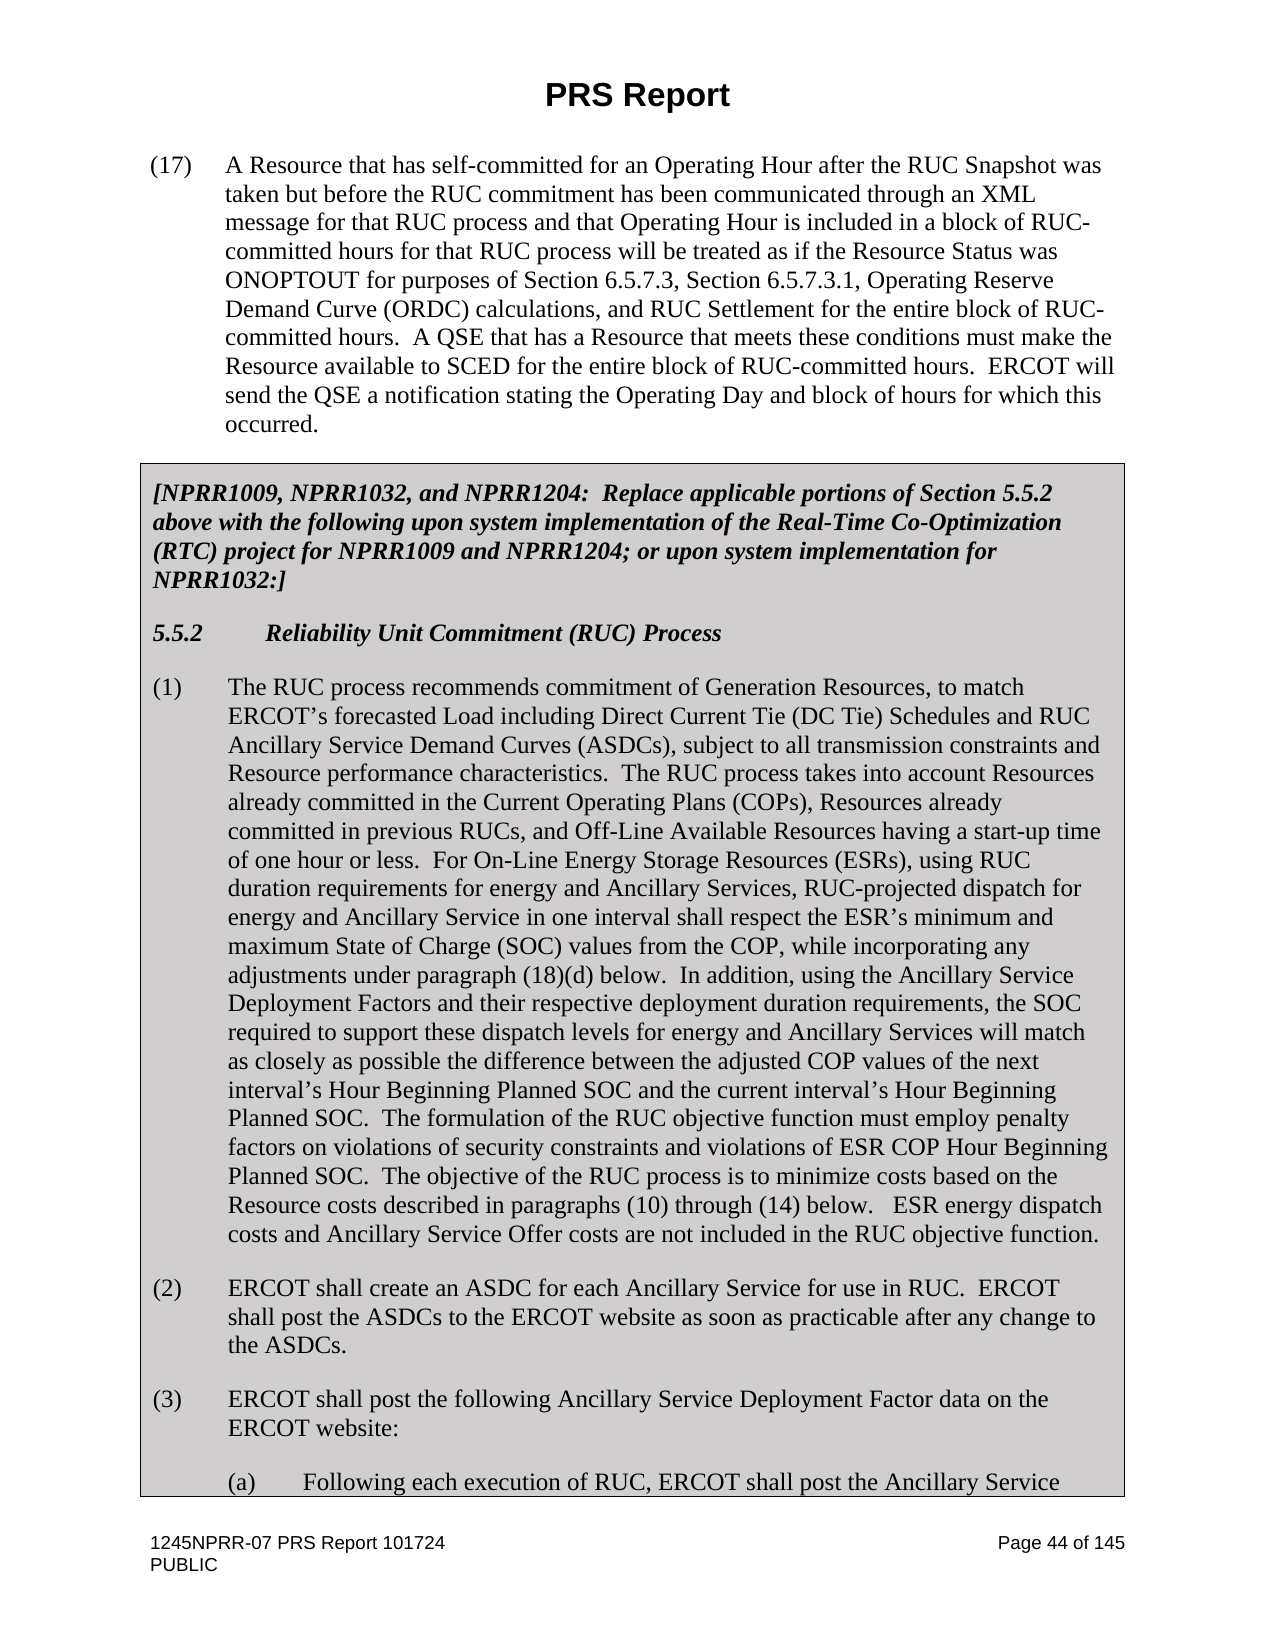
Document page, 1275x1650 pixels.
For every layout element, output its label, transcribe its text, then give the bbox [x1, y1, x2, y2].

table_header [141, 464, 1124, 1496]
text (17) A Resource that has self-committed for an Operating Hour after the RUC Snapshot was taken but before the RUC commitment has been communicated through an XML message for that RUC process and that Operating Hour is included in a block of RUC-committed hours for that RUC process will be treated as if the Resource Status was ONOPTOUT for purposes of Section 6.5.7.3, Section 6.5.7.3.1, Operating Reserve Demand Curve (ORDC) calculations, and RUC Settlement for the entire block of RUC-committed hours. A QSE that has a Resource that meets these conditions must make the Resource available to SCED for the entire block of RUC-committed hours. ERCOT will send the QSE a notification stating the Operating Day and block of hours for which this occurred. [150, 150, 1125, 437]
